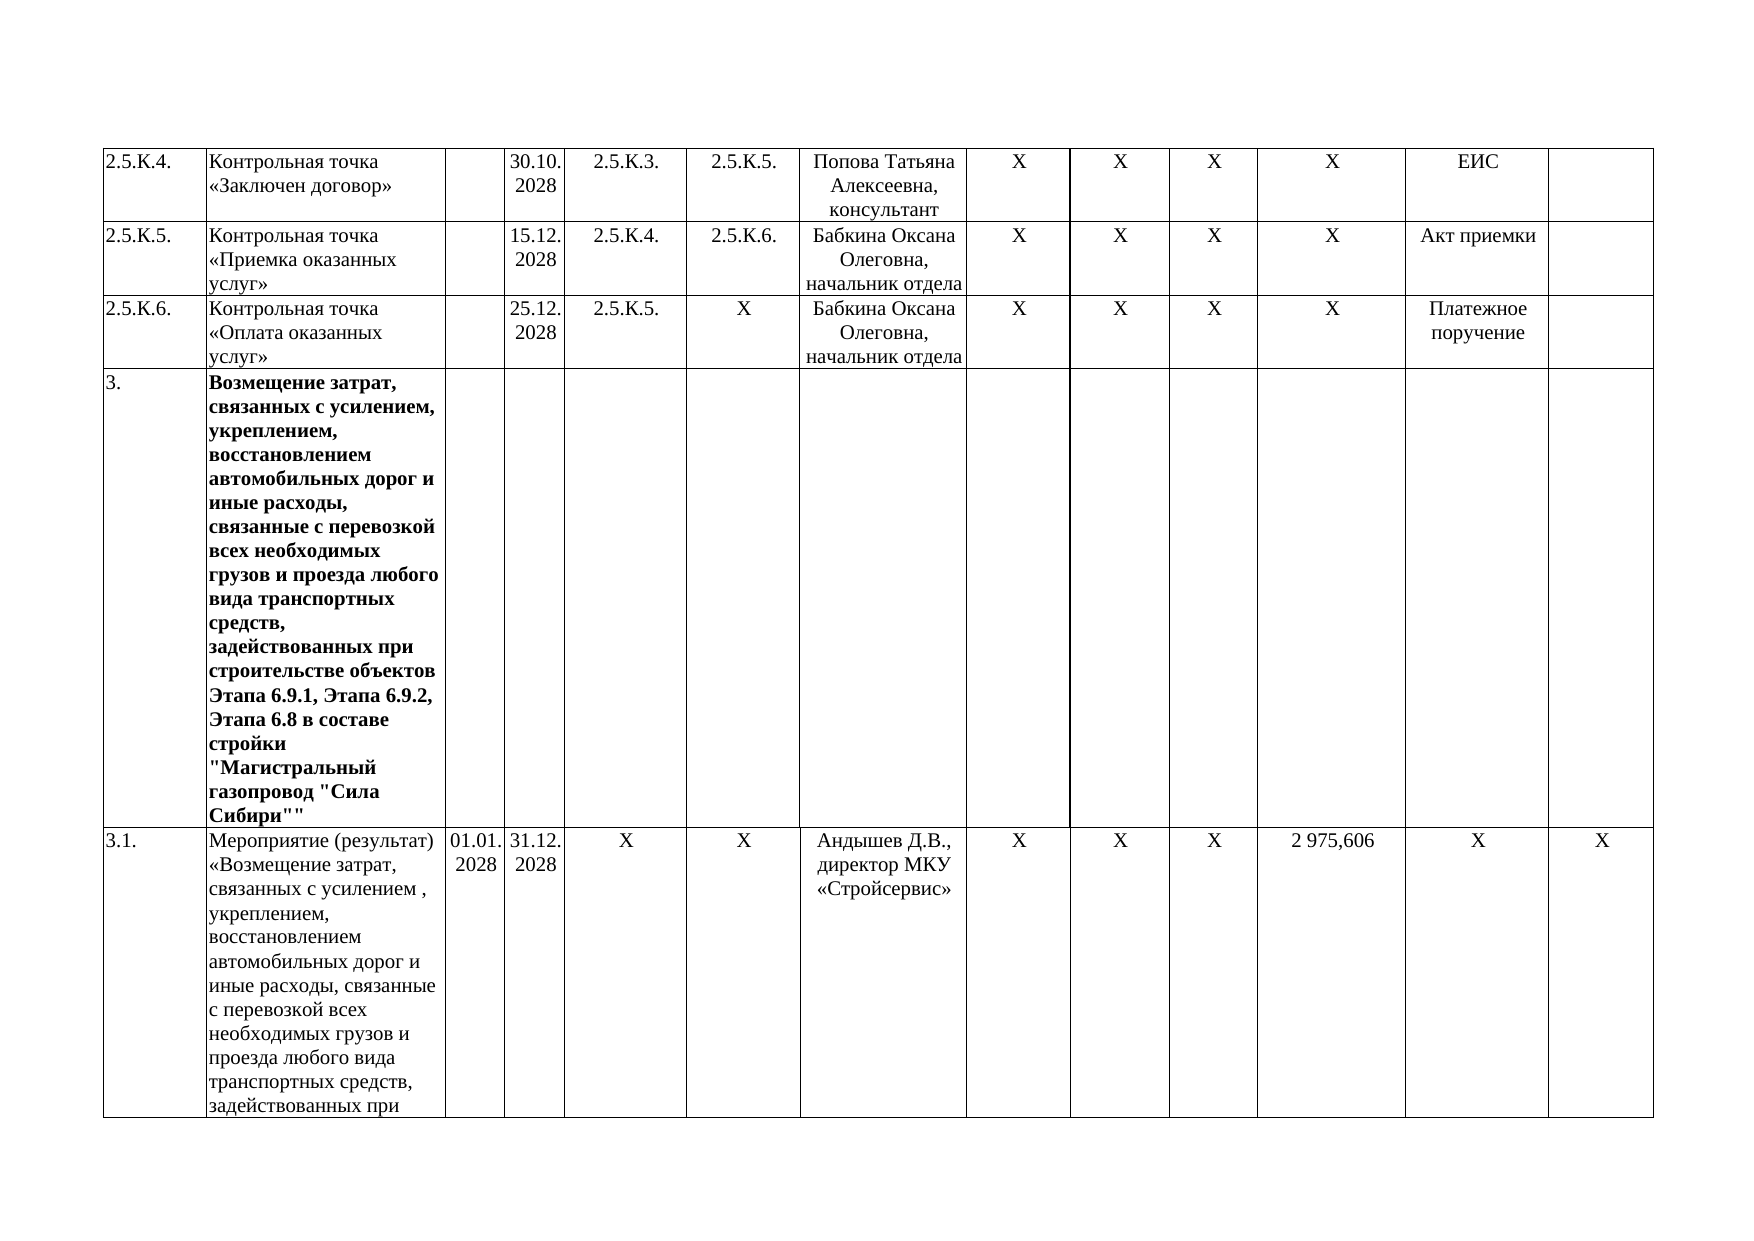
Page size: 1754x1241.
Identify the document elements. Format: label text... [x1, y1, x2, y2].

table_cell Бабкина Оксана Олеговна, начальник отдела [800, 296, 966, 368]
table_cell 2.5.К.6. [104, 296, 206, 368]
table_cell [1406, 369, 1548, 827]
table_cell Х [967, 222, 1069, 295]
table_cell 2.5.К.3. [565, 149, 686, 221]
table_cell [565, 369, 686, 827]
table_cell [687, 369, 799, 827]
table_cell Х [967, 296, 1069, 368]
table_cell [446, 149, 504, 221]
table_cell 31.12.2028 [505, 828, 564, 1117]
table_cell 2.5.К.4. [565, 222, 686, 295]
table_cell [1549, 296, 1653, 368]
table_cell 2.5.К.5. [565, 296, 686, 368]
table_cell 01.01.2028 [446, 828, 504, 1117]
table_cell 25.12.2028 [505, 296, 564, 368]
table_cell ЕИС [1406, 149, 1548, 221]
table_cell Х [1258, 222, 1405, 295]
table_cell Х [1071, 296, 1169, 368]
table_cell 2.5.К.6. [687, 222, 799, 295]
table_cell 2.5.К.5. [687, 149, 799, 221]
table_cell [505, 369, 564, 827]
table_cell 2 975,606 [1258, 828, 1405, 1117]
table_cell 3.1. [104, 828, 206, 1117]
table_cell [801, 828, 966, 1117]
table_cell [800, 149, 966, 221]
table_cell [446, 222, 504, 295]
table_cell [1258, 369, 1405, 827]
table_cell Акт приемки [1406, 222, 1548, 295]
table_cell Х [1170, 296, 1257, 368]
table_cell Х [967, 828, 1070, 1117]
table_cell Х [1549, 828, 1653, 1117]
table_cell Х [967, 149, 1069, 221]
table_cell Х [687, 828, 800, 1117]
table_cell [446, 296, 504, 368]
table_cell Платежное поручение [1406, 296, 1548, 368]
table_cell Х [1170, 828, 1257, 1117]
table_cell 2.5.К.4. [104, 149, 206, 221]
table_cell [1170, 369, 1257, 827]
table_cell Контрольная точка «Оплата оказанных услуг» [207, 296, 445, 368]
table_cell [1549, 222, 1653, 295]
table_cell [1549, 149, 1653, 221]
table_cell Контрольная точка «Заключен договор» [207, 149, 445, 221]
table_cell Х [1258, 296, 1405, 368]
table_cell 2.5.К.5. [104, 222, 206, 295]
table_cell Х [1071, 222, 1169, 295]
table_cell Контрольная точка «Приемка оказанных услуг» [207, 222, 445, 295]
table_cell Х [1406, 828, 1548, 1117]
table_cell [207, 828, 445, 1117]
table_cell Х [1170, 149, 1257, 221]
table_cell 15.12.2028 [505, 222, 564, 295]
table_cell [1071, 369, 1169, 827]
table_cell [800, 369, 966, 827]
table_cell Х [1071, 149, 1169, 221]
table_cell [1549, 369, 1653, 827]
table_cell Бабкина Оксана Олеговна, начальник отдела [800, 222, 966, 295]
table_cell Возмещение затрат, связанных с усилением, укреплением, восстановлением автомобильных дорог и иные расходы, связанные с перевозкой всех необходимых грузов и проезда любого вида транспортных средств, задействованных при строительстве объектов Этапа 6.9.1, Этапа 6.9.2, Этапа 6.8 в составе стройки "Магистральный газопровод "Сила Сибири"" [207, 369, 445, 827]
table_cell [967, 369, 1069, 827]
table_cell Х [1071, 828, 1169, 1117]
table_cell [446, 369, 504, 827]
table_cell 30.10.2028 [505, 149, 564, 221]
table_cell Х [1258, 149, 1405, 221]
table_cell Х [1170, 222, 1257, 295]
table_cell Х [565, 828, 686, 1117]
table_cell 3. [104, 369, 206, 827]
table_cell Х [687, 296, 799, 368]
